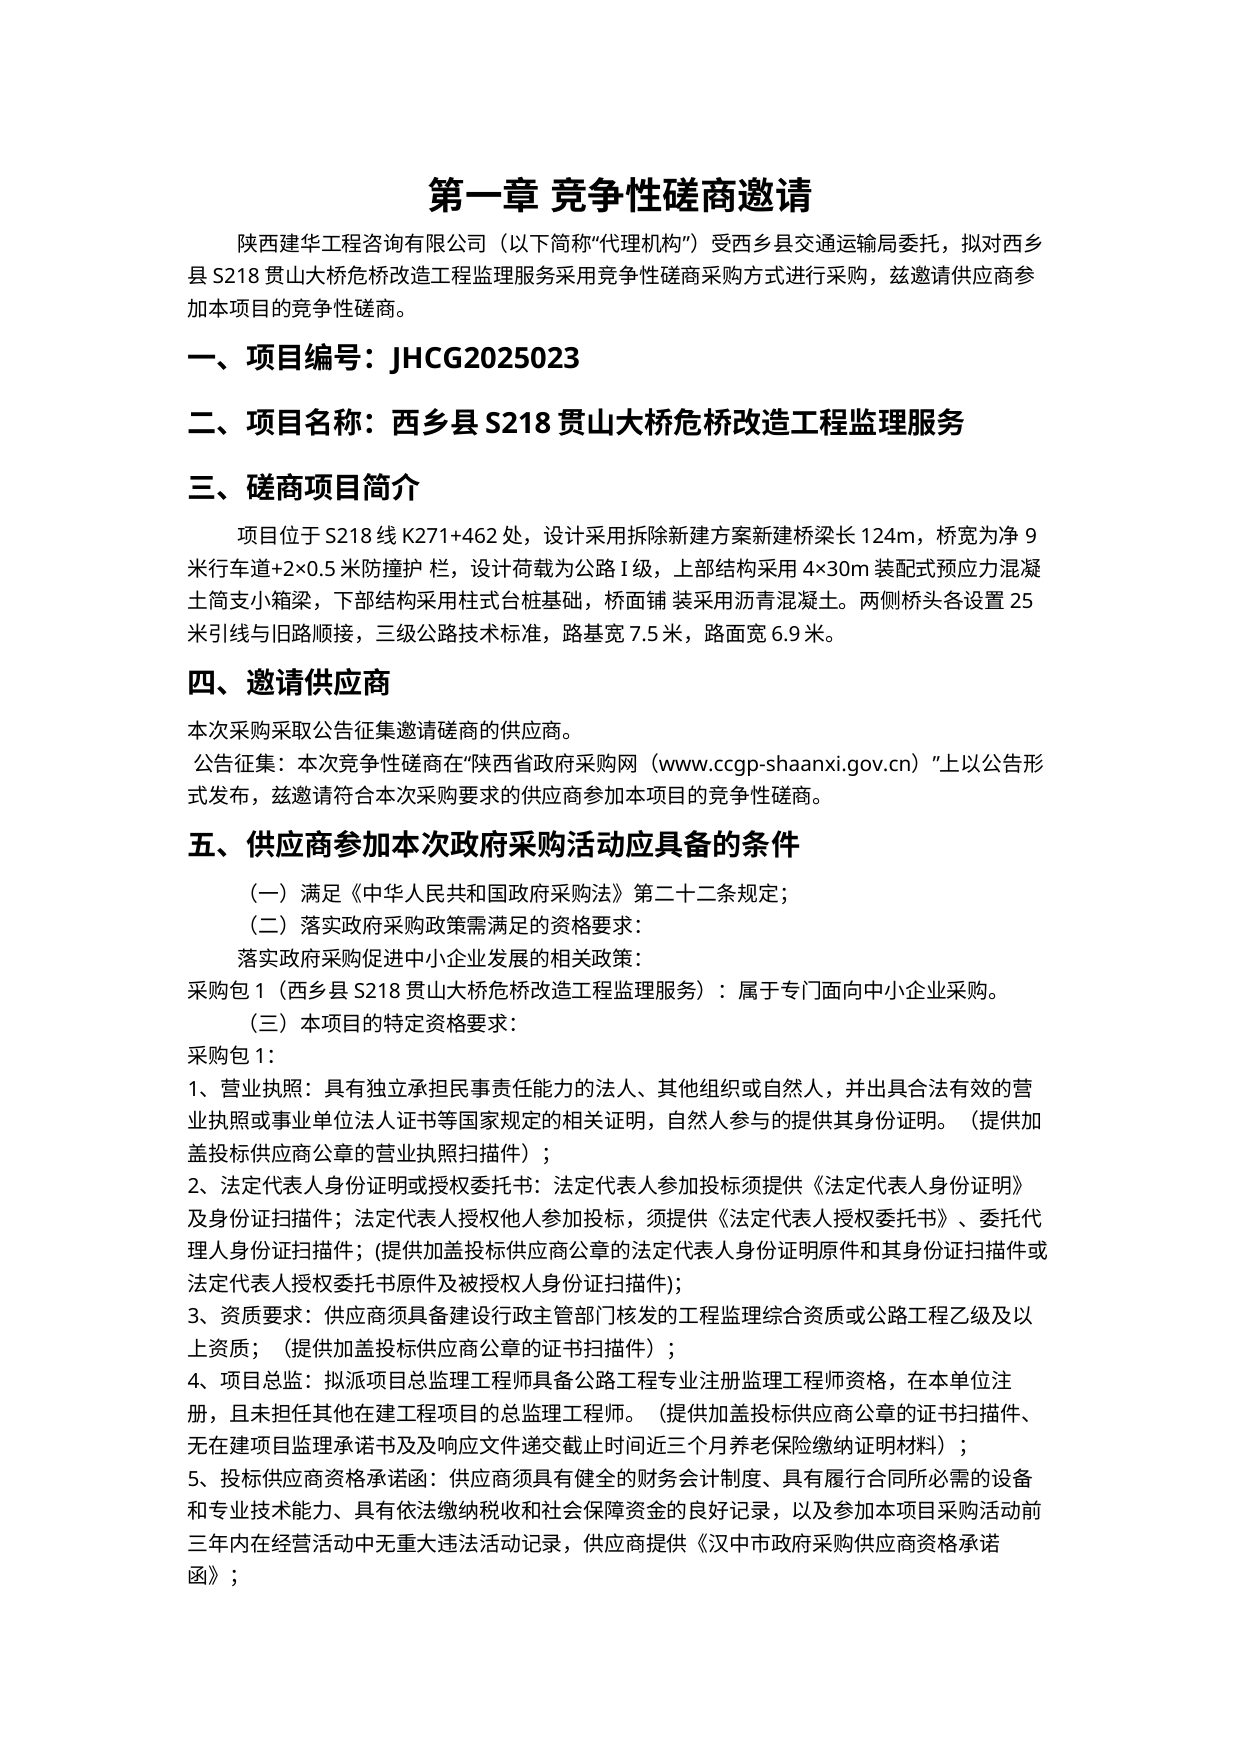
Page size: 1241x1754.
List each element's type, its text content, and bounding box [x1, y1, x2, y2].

text 5、投标供应商资格承诺函：供应商须具有健全的财务会计制度、具有履行合同所必需的设备和专业技术能力、具有依法缴纳税收和社会保障资金的良好记录，以及参加本项目采购活动前三年内在经营活动中无重大违法活动记录，供应商提供《汉中市政府采购供应商资格承诺函》； [187, 1462, 1053, 1592]
text 一、项目编号：JHCG2025023 [187, 324, 1053, 389]
text 2、法定代表人身份证明或授权委托书：法定代表人参加投标须提供《法定代表人身份证明》及身份证扫描件；法定代表人授权他人参加投标，须提供《法定代表人授权委托书》、委托代理人身份证扫描件；(提供加盖投标供应商公章的法定代表人身份证明原件和其身份证扫描件或法定代表人授权委托书原件及被授权人身份证扫描件)； [187, 1169, 1053, 1299]
text 公告征集：本次竞争性磋商在“陕西省政府采购网（www.ccgp-shaanxi.gov.cn）”上以公告形式发布，兹邀请符合本次采购要求的供应商参加本项目的竞争性磋商。 [187, 747, 1053, 812]
text （一）满足《中华人民共和国政府采购法》第二十二条规定； [187, 877, 1053, 909]
text 4、项目总监：拟派项目总监理工程师具备公路工程专业注册监理工程师资格，在本单位注册，且未担任其他在建工程项目的总监理工程师。（提供加盖投标供应商公章的证书扫描件、无在建项目监理承诺书及及响应文件递交截止时间近三个月养老保险缴纳证明材料）； [187, 1364, 1053, 1462]
text （三）本项目的特定资格要求： [187, 1007, 1053, 1039]
text 采购包1： [187, 1039, 1053, 1072]
text 项目位于S218线K271+462处，设计采用拆除新建方案新建桥梁长124m，桥宽为净 9米行车道+2×0.5米防撞护 栏，设计荷载为公路I级，上部结构采用4×30m装配式预应力混凝土简支小箱梁，下部结构采用柱式台桩基础，桥面铺 装采用沥青混凝土。两侧桥头各设置25米引线与旧路顺接，三级公路技术标准，路基宽7.5米，路面宽6.9米。 [187, 519, 1053, 649]
text 第一章 竞争性磋商邀请 [187, 162, 1053, 227]
text 陕西建华工程咨询有限公司（以下简称“代理机构”）受西乡县交通运输局委托，拟对西乡县S218贯山大桥危桥改造工程监理服务采用竞争性磋商采购方式进行采购，兹邀请供应商参加本项目的竞争性磋商。 [187, 227, 1053, 324]
text 四、邀请供应商 [187, 649, 1053, 714]
text （二）落实政府采购政策需满足的资格要求： [187, 909, 1053, 942]
text 本次采购采取公告征集邀请磋商的供应商。 [187, 714, 1053, 747]
text 1、营业执照：具有独立承担民事责任能力的法人、其他组织或自然人，并出具合法有效的营业执照或事业单位法人证书等国家规定的相关证明，自然人参与的提供其身份证明。（提供加盖投标供应商公章的营业执照扫描件）； [187, 1072, 1053, 1169]
text 采购包1（西乡县S218贯山大桥危桥改造工程监理服务）：属于专门面向中小企业采购。 [187, 974, 1053, 1007]
text 二、项目名称：西乡县S218贯山大桥危桥改造工程监理服务 [187, 389, 1053, 454]
text 三、磋商项目简介 [187, 454, 1053, 519]
text 3、资质要求：供应商须具备建设行政主管部门核发的工程监理综合资质或公路工程乙级及以上资质；（提供加盖投标供应商公章的证书扫描件）； [187, 1299, 1053, 1364]
text 五、供应商参加本次政府采购活动应具备的条件 [187, 812, 1053, 877]
text 落实政府采购促进中小企业发展的相关政策： [187, 942, 1053, 974]
